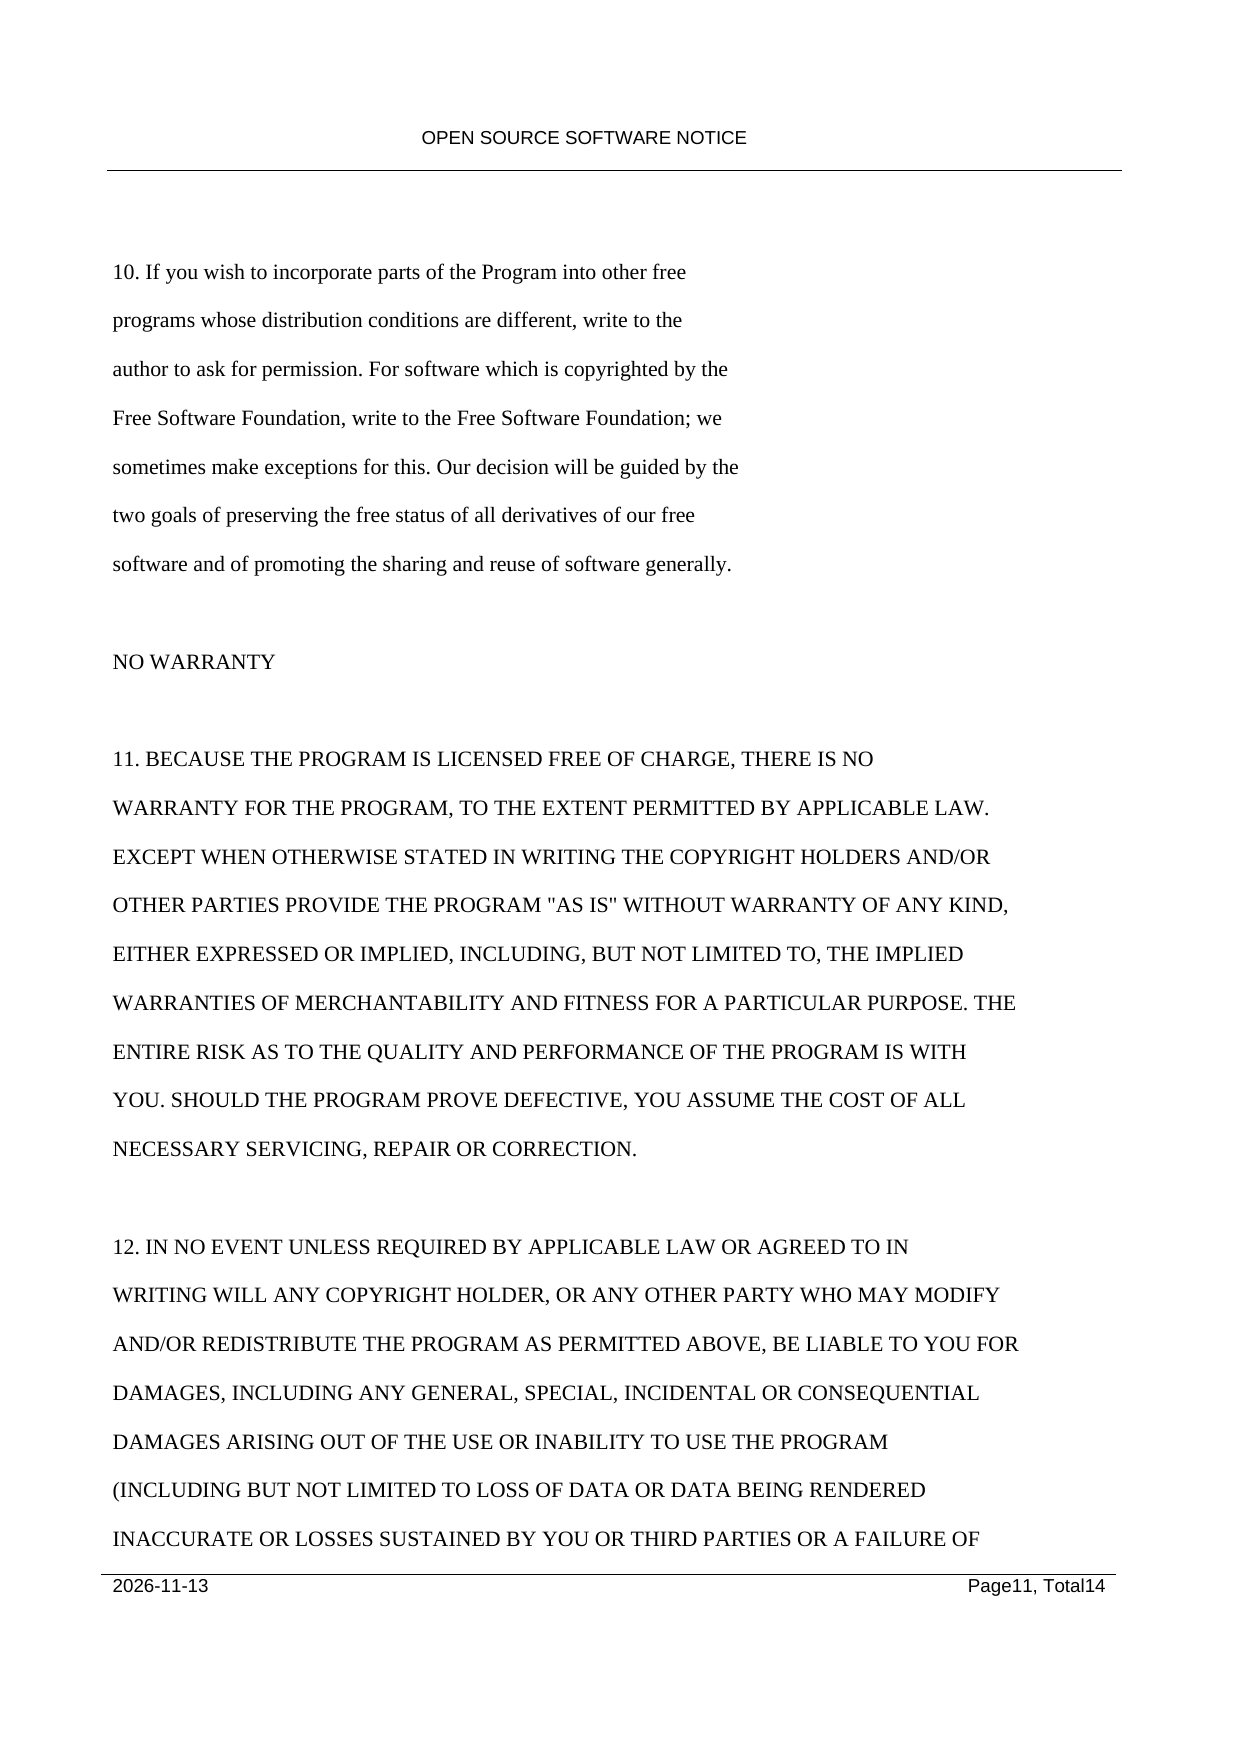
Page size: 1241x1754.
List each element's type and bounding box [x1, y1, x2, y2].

text [112, 206, 1128, 1555]
